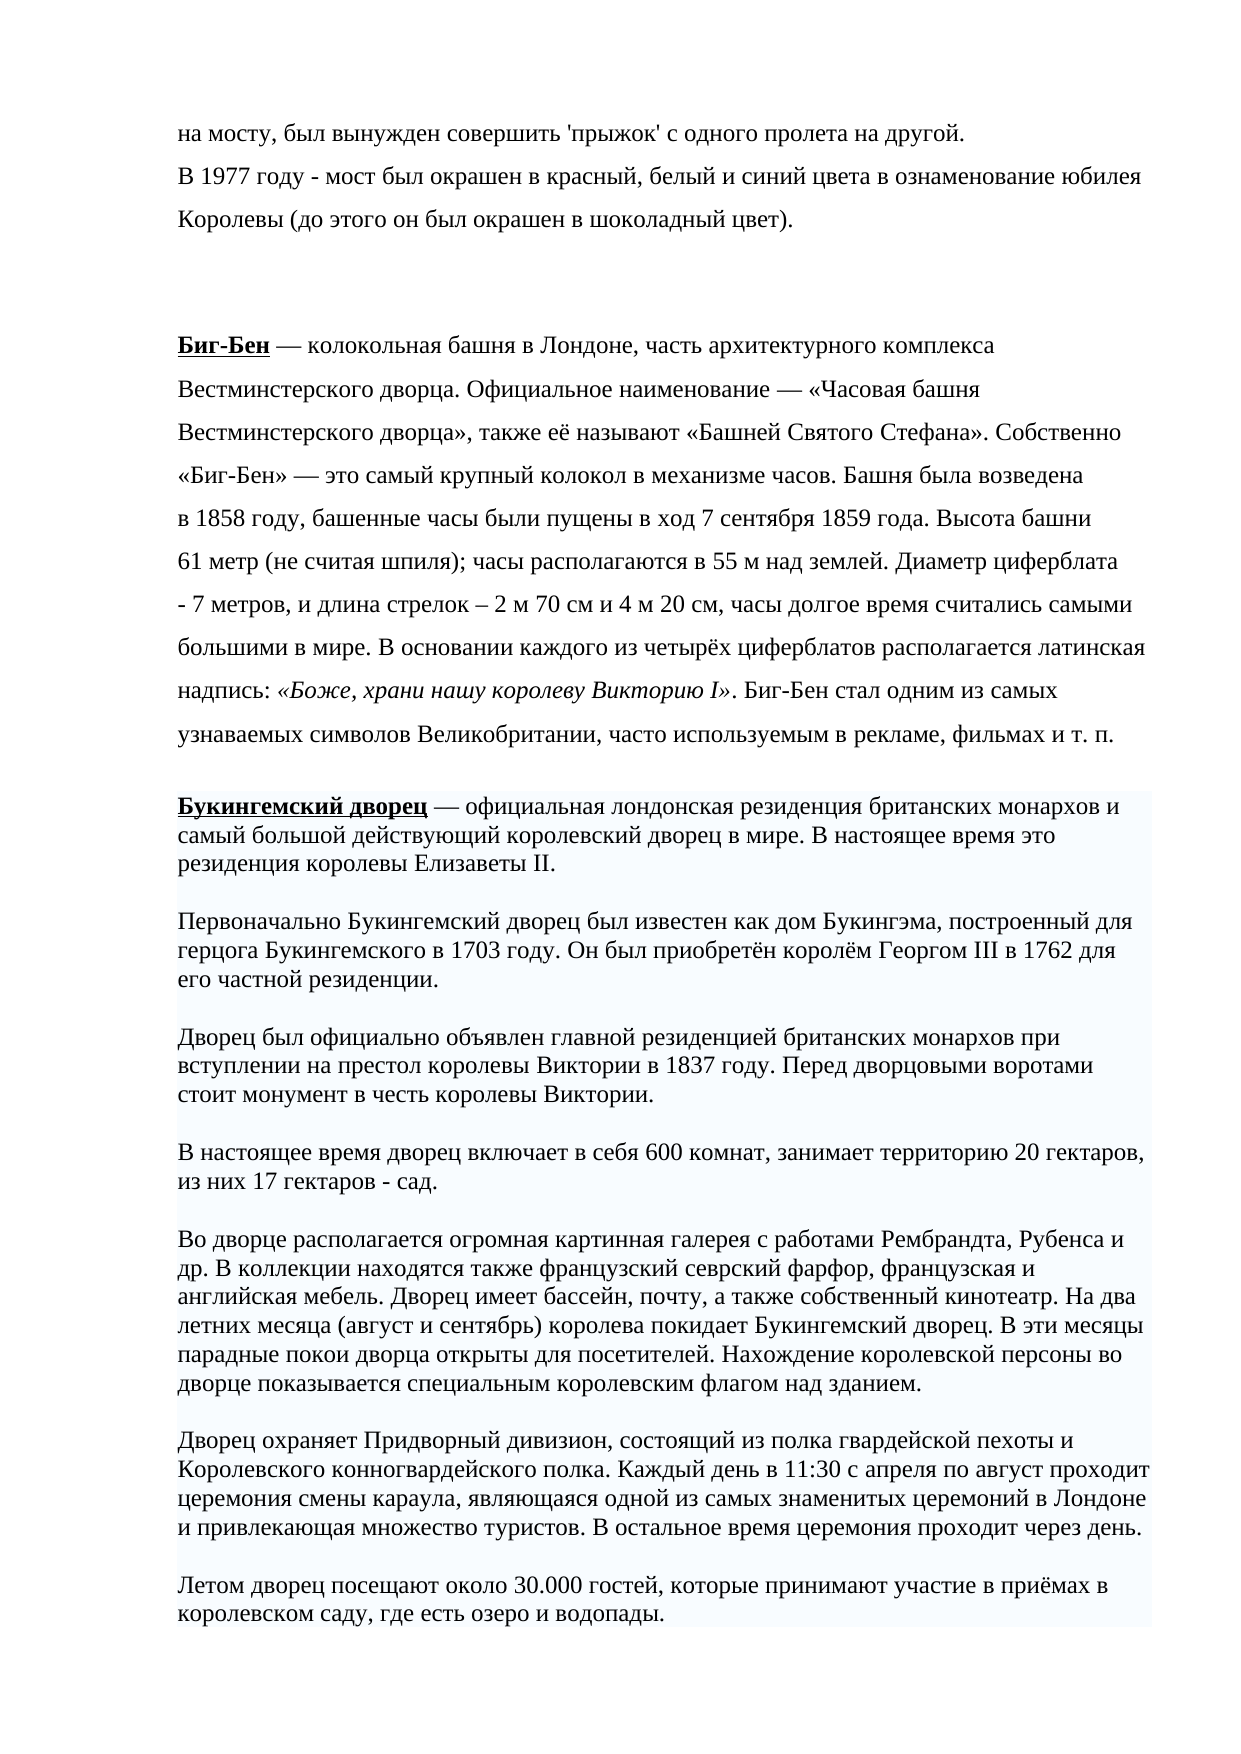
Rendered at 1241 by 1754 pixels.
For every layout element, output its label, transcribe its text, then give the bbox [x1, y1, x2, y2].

text Первоначально Букингемский дворец был известен как дом Букингэма, построенный для герцога Букингемского в 1703 году. Он был приобретён королём Георгом III в 1762 для его частной резиденции. [177, 906, 1152, 993]
text В настоящее время дворец включает в себя 600 комнат, занимает территорию , из них - сад. [177, 1137, 1152, 1195]
text Дворец охраняет Придворный дивизион, состоящий из полка гвардейской пехоты и Королевского конногвардейского полка. Каждый день в 11:30 с апреля по август проходит церемония смены караула, являющаяся одной из самых знаменитых церемоний в Лондоне и привлекающая множество туристов. В остальное время церемония проходит через день. [177, 1426, 1152, 1541]
text Во дворце располагается огромная картинная галерея с работами Рембрандта, Рубенса и др. В коллекции находятся также французский севрский фарфор, французская и английская мебель. Дворец имеет бассейн, почту, а также собственный кинотеатр. На два летних месяца (август и сентябрь) королева покидает Букингемский дворец. В эти месяцы парадные покои дворца открыты для посетителей. Нахождение королевской персоны во дворце показывается специальным королевским флагом над зданием. [177, 1224, 1152, 1396]
text Букингемский дворец — официальная лондонская резиденция британских монархов и самый большой действующий королевский дворец в мире. В настоящее время это резиденция королевы Елизаветы II. [177, 791, 1152, 877]
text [177, 118, 1152, 233]
text Дворец был официально объявлен главной резиденцией британских монархов при вступлении на престол королевы Виктории в 1837 году. Перед дворцовыми воротами стоит монумент в честь королевы Виктории. [177, 1022, 1152, 1108]
text Биг-Бен — колокольная башня в Лондоне, часть архитектурного комплекса Вестминстерского дворца. Официальное наименование — «Часовая башня Вестминстерского дворца», также её называют «Башней Святого Стефана». Собственно «Биг-Бен» — это самый крупный колокол в механизме часов. Башня была возведена в 1858 году, башенные часы были пущены в ход 7 сентября 1859 года. Высота башни (не считая шпиля); часы располагаются в 55 м над землей. Диаметр циферблата - 7 метров, и длина стрелок – и , часы долгое время считались самыми большими в мире. В основании каждого из четырёх циферблатов располагается латинская надпись: «Боже, храни нашу королеву Викторию I». Биг-Бен стал одним из самых узнаваемых символов Великобритании, часто используемым в рекламе, фильмах и т. п. [177, 331, 1152, 747]
text Летом дворец посещают около 30.000 гостей, которые принимают участие в приёмах в королевском саду, где есть озеро и водопады. [177, 1570, 1152, 1627]
